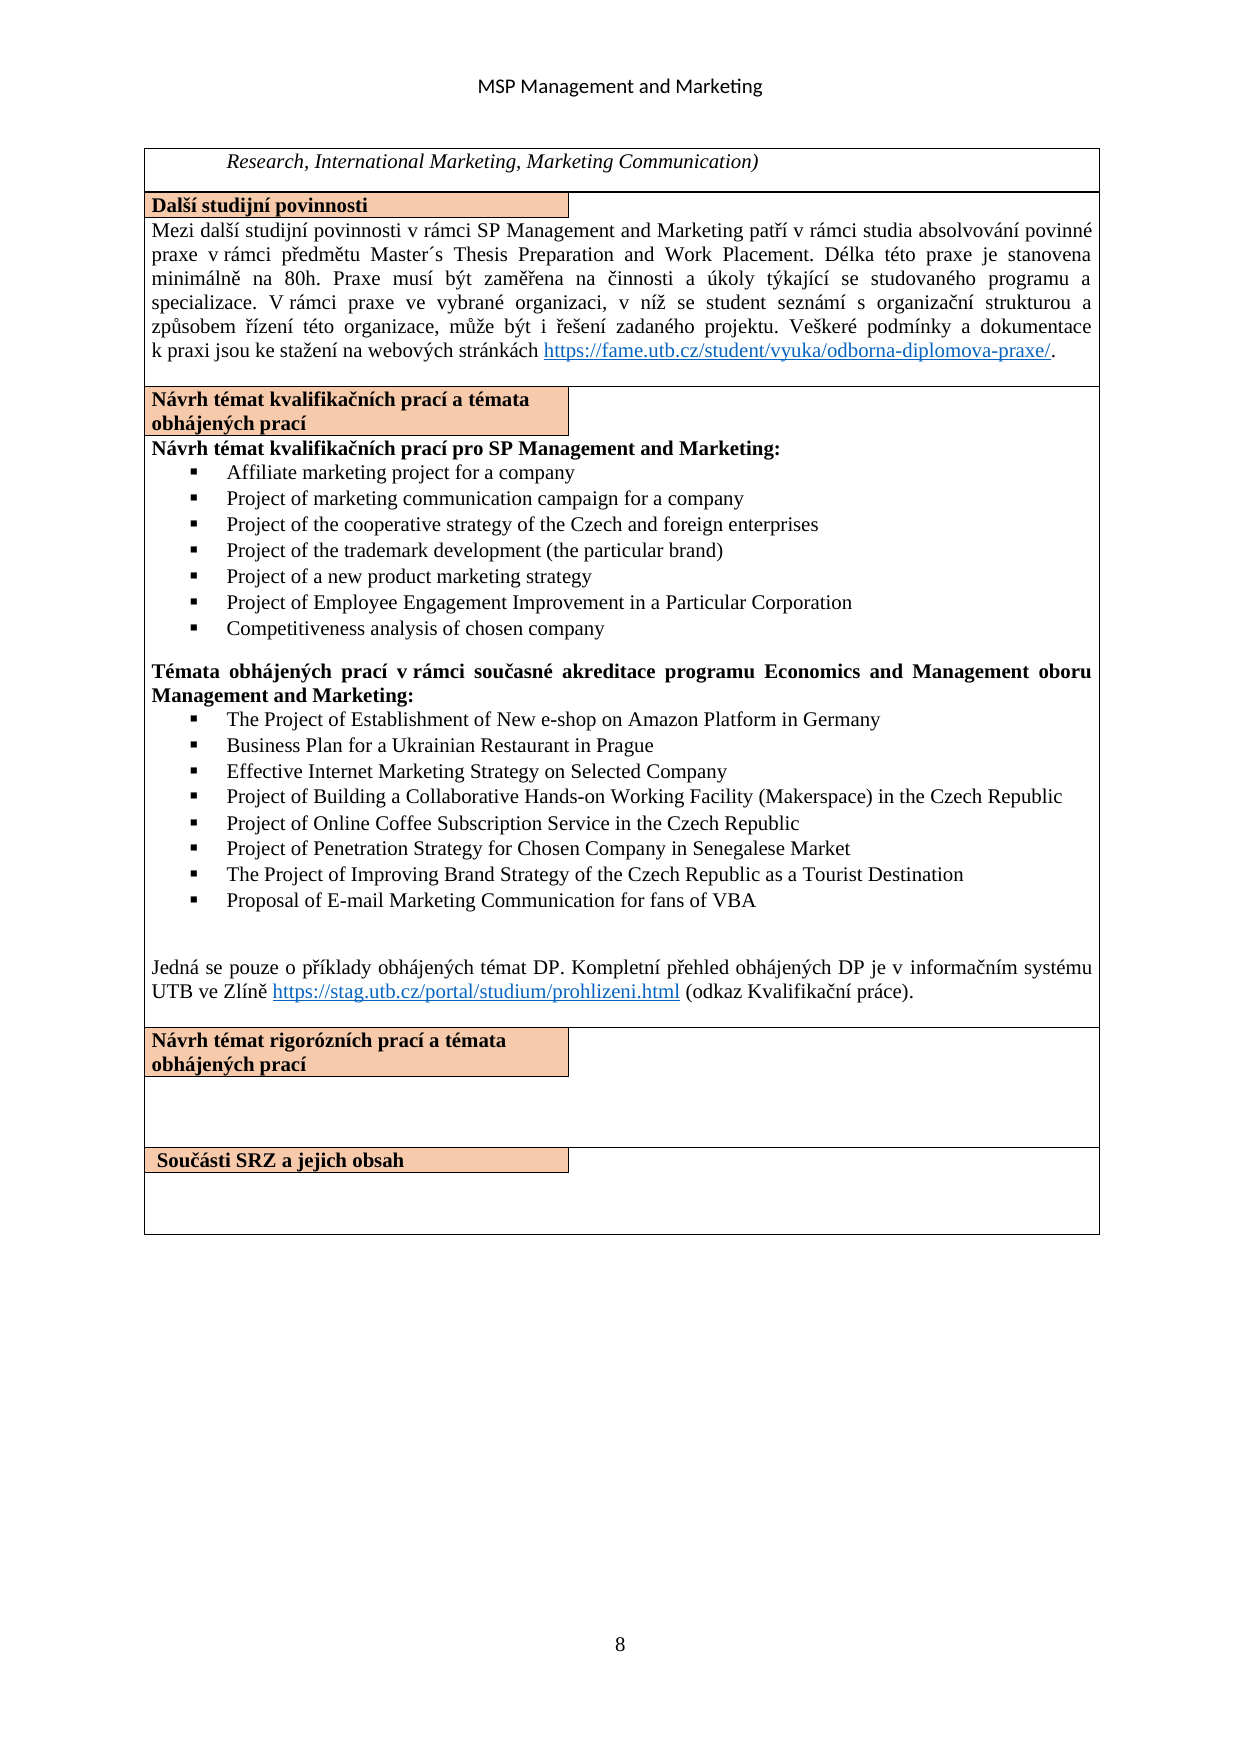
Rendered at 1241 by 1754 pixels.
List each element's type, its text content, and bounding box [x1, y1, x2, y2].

table_cell [145, 1172, 1099, 1234]
table_cell Součásti SRZ a jejich obsah [145, 1148, 568, 1172]
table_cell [145, 149, 1099, 191]
table_cell [569, 193, 1099, 217]
table_cell [569, 1148, 1099, 1172]
table_cell Návrh témat kvalifikačních prací a témata obhájených prací [145, 387, 568, 435]
table_cell Mezi další studijní povinnosti v rámci SP Management and Marketing patří v rámci studia absolvování povinné praxe v rámci předmětu Master´s Thesis Preparation and Work Placement. Délka této praxe je stanovena minimálně na 80h. Praxe musí být zaměřena na činnosti a úkoly týkající se studovaného programu a specializace. V rámci praxe ve vybrané organizaci, v níž se student seznámí s organizační strukturou a způsobem řízení této organizace, může být i řešení zadaného projektu. Veškeré podmínky a dokumentace k praxi jsou ke stažení na webových stránkách https://fame.utb.cz/student/vyuka/odborna-diplomova-praxe/. [145, 217, 1099, 386]
table_cell [569, 387, 1099, 435]
table_cell Návrh témat kvalifikačních prací pro SP Management and Marketing: Affiliate marketing project for a company Project of marketing communication campaign for a company Project of the cooperative strategy of the Czech and foreign enterprises Project of the trademark development (the particular brand) Project of a new product marketing strategy Project of Employee Engagement Improvement in a Particular Corporation Competitiveness analysis of chosen company Témata obhájených prací v rámci současné akreditace programu Economics and Management oboru Management and Marketing: The Project of Establishment of New e-shop on Amazon Platform in Germany Business Plan for a Ukrainian Restaurant in Prague Effective Internet Marketing Strategy on Selected Company Project of Building a Collaborative Hands-on Working Facility (Makerspace) in the Czech Republic Project of Online Coffee Subscription Service in the Czech Republic Project of Penetration Strategy for Chosen Company in Senegalese Market The Project of Improving Brand Strategy of the Czech Republic as a Tourist Destination Proposal of E-mail Marketing Communication for fans of VBA Jedná se pouze o příklady obhájených témat DP. Kompletní přehled obhájených DP je v informačním systému UTB ve Zlíně https://stag.utb.cz/portal/studium/prohlizeni.html (odkaz Kvalifikační práce). [145, 435, 1099, 1027]
table_cell [145, 1076, 1099, 1147]
table_cell [569, 1028, 1099, 1076]
table_cell Návrh témat rigorózních prací a témata obhájených prací [145, 1028, 568, 1076]
table_cell Další studijní povinnosti [145, 193, 568, 217]
